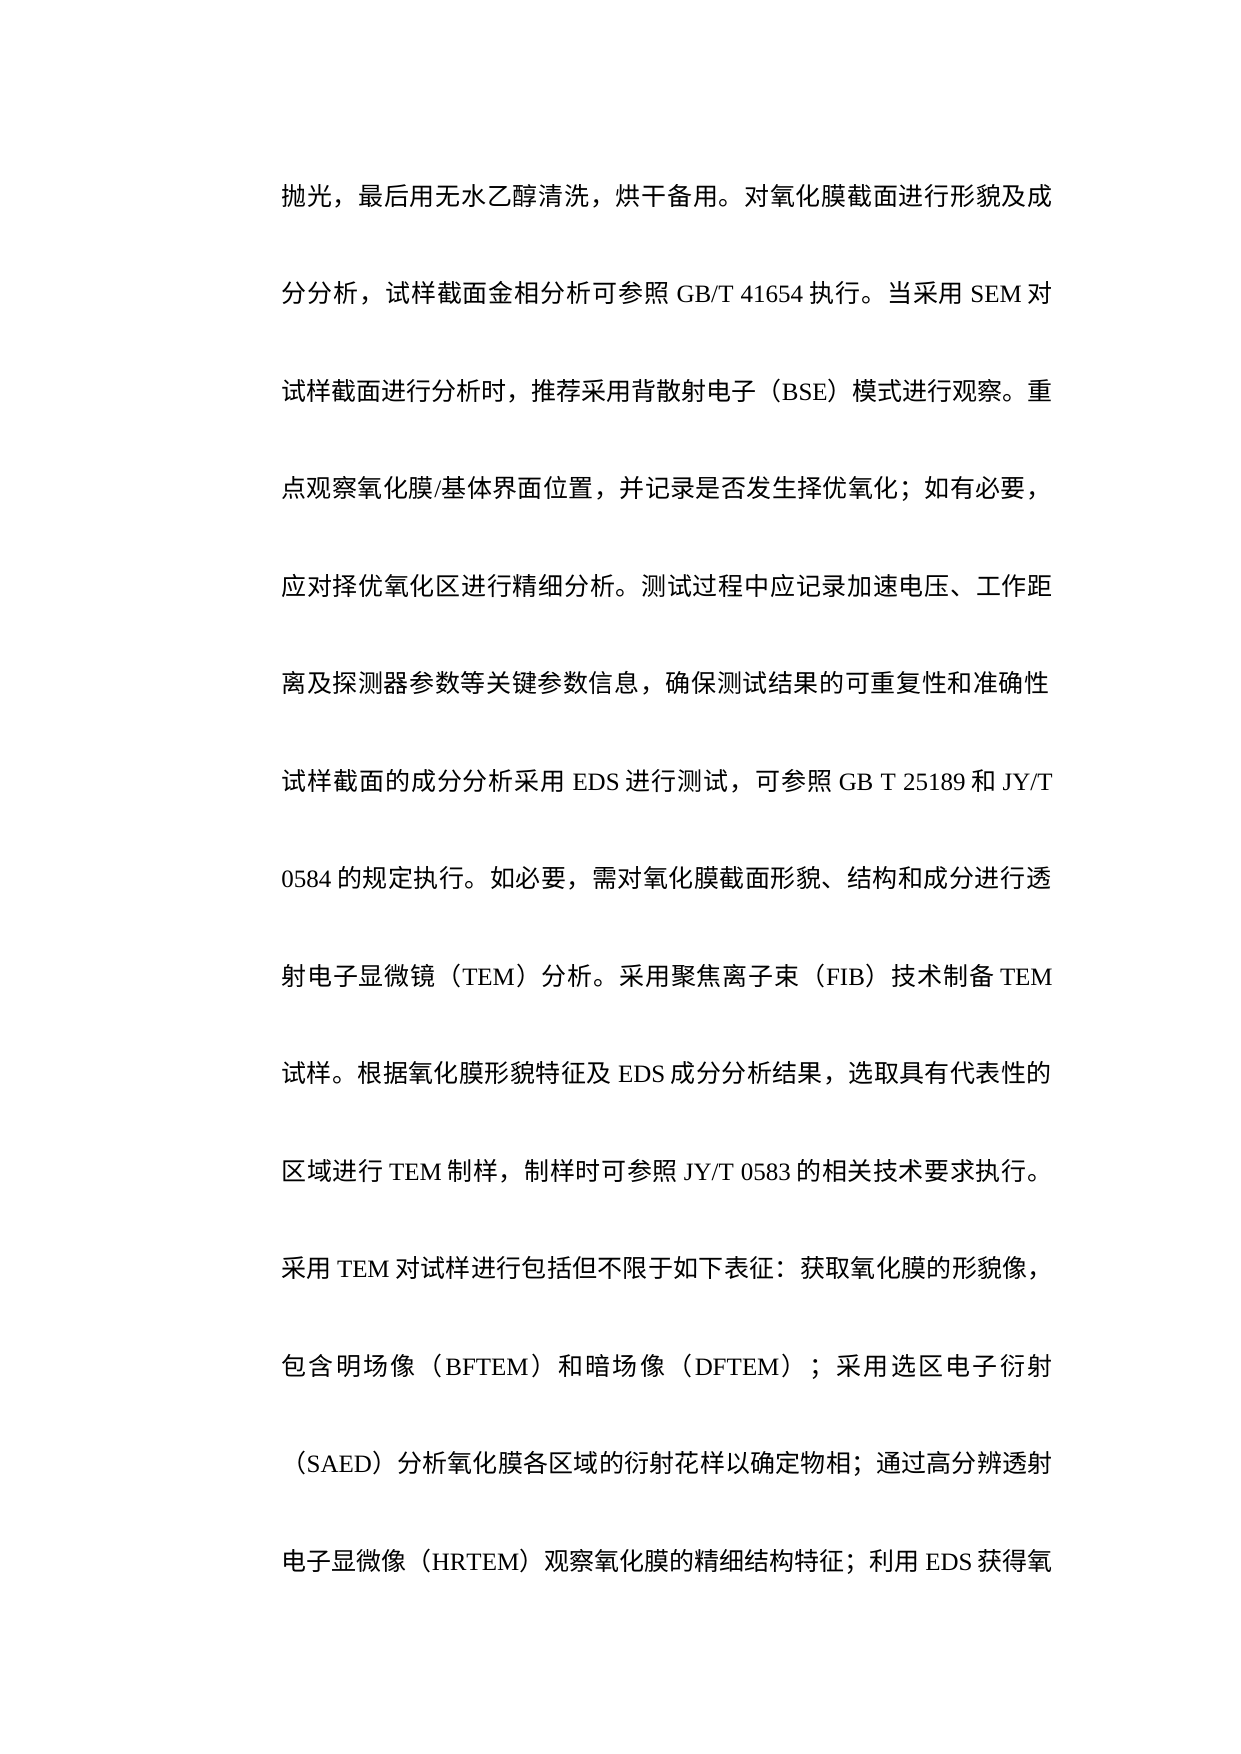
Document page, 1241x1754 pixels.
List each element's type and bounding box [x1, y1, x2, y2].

list [237, 162, 1053, 1592]
